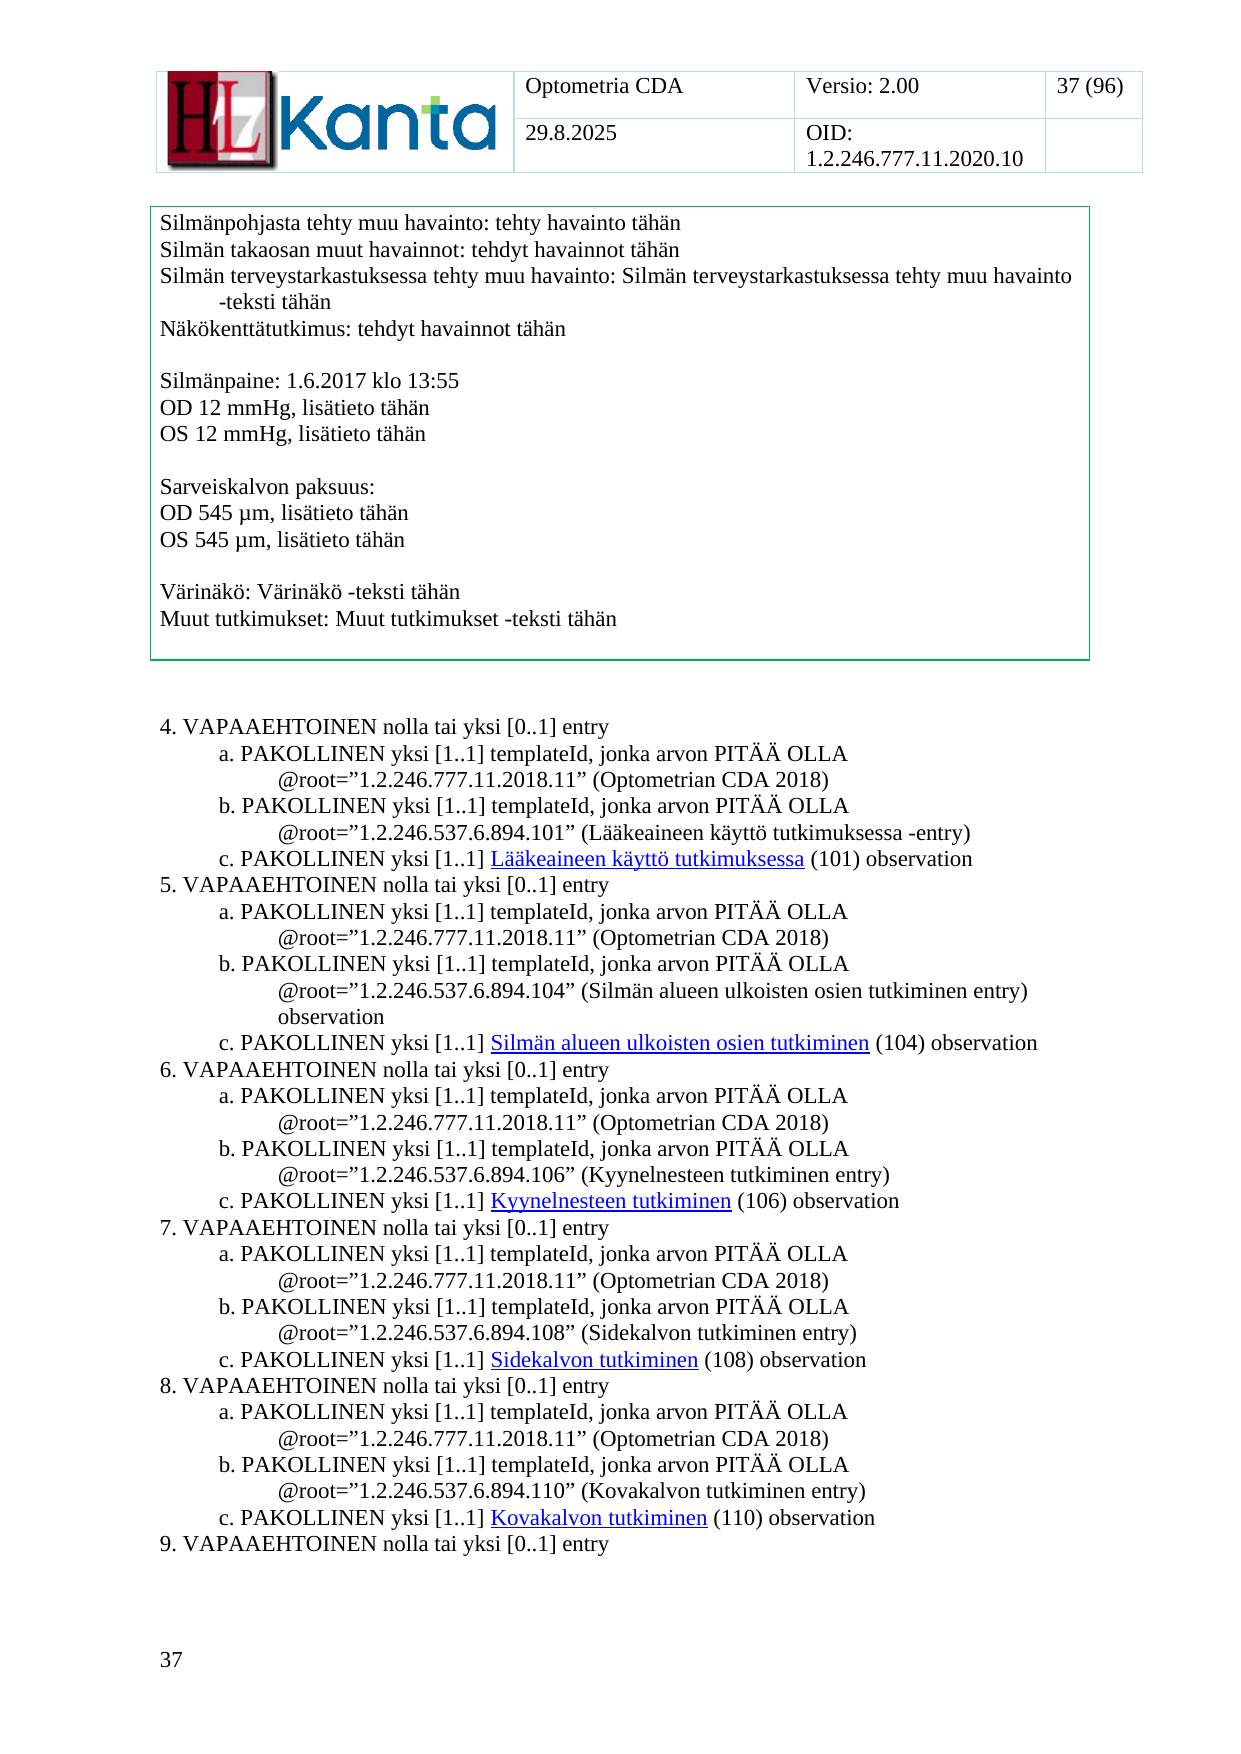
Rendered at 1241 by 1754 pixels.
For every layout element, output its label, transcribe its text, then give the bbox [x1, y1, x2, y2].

text OS 545 µm, lisätieto tähän [159, 526, 1081, 552]
picture [167, 71, 279, 171]
text b. PAKOLLINEN yksi [1..1] templateId, jonka arvon PITÄÄ OLLA @root=”1.2.246.537.6.894.110” (Kovakalvon tutkiminen entry) [218, 1451, 1081, 1504]
text b. PAKOLLINEN yksi [1..1] templateId, jonka arvon PITÄÄ OLLA @root=”1.2.246.537.6.894.104” (Silmän alueen ulkoisten osien tutkiminen entry) observation [218, 950, 1081, 1029]
text a. PAKOLLINEN yksi [1..1] templateId, jonka arvon PITÄÄ OLLA @root=”1.2.246.777.11.2018.11” (Optometrian CDA 2018) [218, 1398, 1081, 1451]
text Silmän terveystarkastuksessa tehty muu havainto: Silmän terveystarkastuksessa tehty muu havainto -teksti tähän [159, 262, 1081, 315]
text b. PAKOLLINEN yksi [1..1] templateId, jonka arvon PITÄÄ OLLA @root=”1.2.246.537.6.894.106” (Kyynelnesteen tutkiminen entry) [218, 1135, 1081, 1188]
text 9. VAPAAEHTOINEN nolla tai yksi [0..1] entry [159, 1530, 1081, 1557]
text c. PAKOLLINEN yksi [1..1] Kovakalvon tutkiminen (110) observation [218, 1504, 1081, 1530]
text 4. VAPAAEHTOINEN nolla tai yksi [0..1] entry [159, 713, 1081, 739]
text 7. VAPAAEHTOINEN nolla tai yksi [0..1] entry [159, 1214, 1081, 1240]
text c. PAKOLLINEN yksi [1..1] Kyynelnesteen tutkiminen (106) observation [218, 1188, 1081, 1214]
text Silmänpaine: 1.6.2017 klo 13:55 [159, 367, 1081, 394]
text c. PAKOLLINEN yksi [1..1] Silmän alueen ulkoisten osien tutkiminen (104) observation [218, 1029, 1081, 1056]
text Silmän takaosan muut havainnot: tehdyt havainnot tähän [159, 236, 1081, 262]
text a. PAKOLLINEN yksi [1..1] templateId, jonka arvon PITÄÄ OLLA @root=”1.2.246.777.11.2018.11” (Optometrian CDA 2018) [218, 1240, 1081, 1293]
text a. PAKOLLINEN yksi [1..1] templateId, jonka arvon PITÄÄ OLLA @root=”1.2.246.777.11.2018.11” (Optometrian CDA 2018) [218, 739, 1081, 792]
text 8. VAPAAEHTOINEN nolla tai yksi [0..1] entry [159, 1372, 1081, 1398]
text c. PAKOLLINEN yksi [1..1] Lääkeaineen käyttö tutkimuksessa (101) observation [218, 845, 1081, 871]
text a. PAKOLLINEN yksi [1..1] templateId, jonka arvon PITÄÄ OLLA @root=”1.2.246.777.11.2018.11” (Optometrian CDA 2018) [218, 1082, 1081, 1135]
text 5. VAPAAEHTOINEN nolla tai yksi [0..1] entry [159, 871, 1081, 898]
text b. PAKOLLINEN yksi [1..1] templateId, jonka arvon PITÄÄ OLLA @root=”1.2.246.537.6.894.101” (Lääkeaineen käyttö tutkimuksessa -entry) [218, 792, 1081, 845]
text b. PAKOLLINEN yksi [1..1] templateId, jonka arvon PITÄÄ OLLA @root=”1.2.246.537.6.894.108” (Sidekalvon tutkiminen entry) [218, 1293, 1081, 1346]
text OS 12 mmHg, lisätieto tähän [159, 420, 1081, 447]
text OD 12 mmHg, lisätieto tähän [159, 394, 1081, 420]
picture [281, 96, 496, 150]
text Silmänpohjasta tehty muu havainto: tehty havainto tähän [151, 207, 1089, 236]
text OD 545 µm, lisätieto tähän [159, 499, 1081, 526]
text Sarveiskalvon paksuus: [159, 473, 1081, 499]
text Näkökenttätutkimus: tehdyt havainnot tähän [159, 315, 1081, 341]
text 6. VAPAAEHTOINEN nolla tai yksi [0..1] entry [159, 1056, 1081, 1082]
text Muut tutkimukset: Muut tutkimukset -teksti tähän [159, 605, 1081, 631]
text a. PAKOLLINEN yksi [1..1] templateId, jonka arvon PITÄÄ OLLA @root=”1.2.246.777.11.2018.11” (Optometrian CDA 2018) [218, 898, 1081, 950]
text Värinäkö: Värinäkö -teksti tähän [159, 578, 1081, 605]
text c. PAKOLLINEN yksi [1..1] Sidekalvon tutkiminen (108) observation [218, 1346, 1081, 1372]
